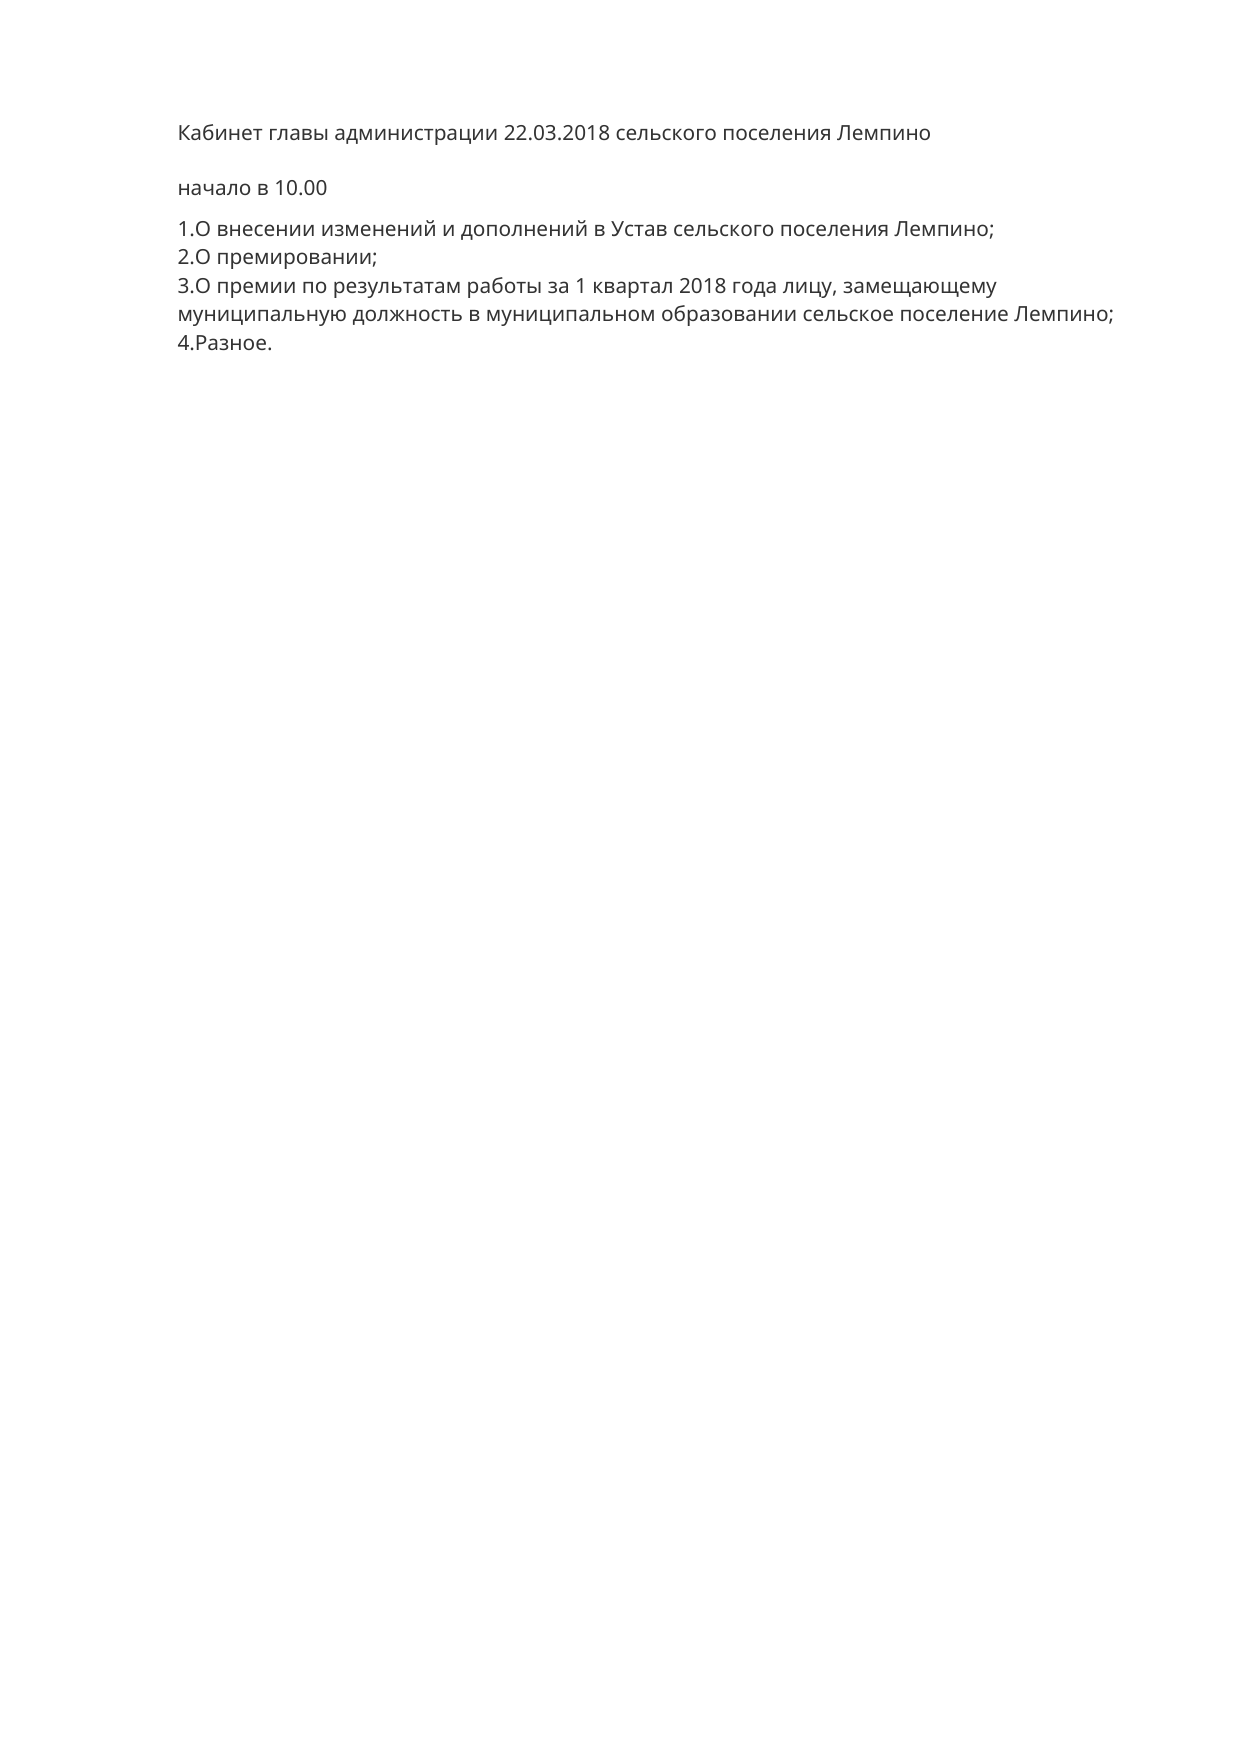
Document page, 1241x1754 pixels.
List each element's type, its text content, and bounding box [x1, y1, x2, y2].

text 1.О внесении изменений и дополнений в Устав сельского поселения Лемпино; [177, 214, 1152, 242]
text начало в 10.00 [177, 159, 1152, 202]
text Кабинет главы администрации 22.03.2018 сельского поселения Лемпино [177, 118, 1152, 147]
text 2.О премировании; [177, 242, 1152, 271]
text 4.Разное. [177, 328, 1152, 356]
text 3.О премии по результатам работы за 1 квартал 2018 года лицу, замещающему муниципальную должность в муниципальном образовании сельское поселение Лемпино; [177, 271, 1152, 328]
